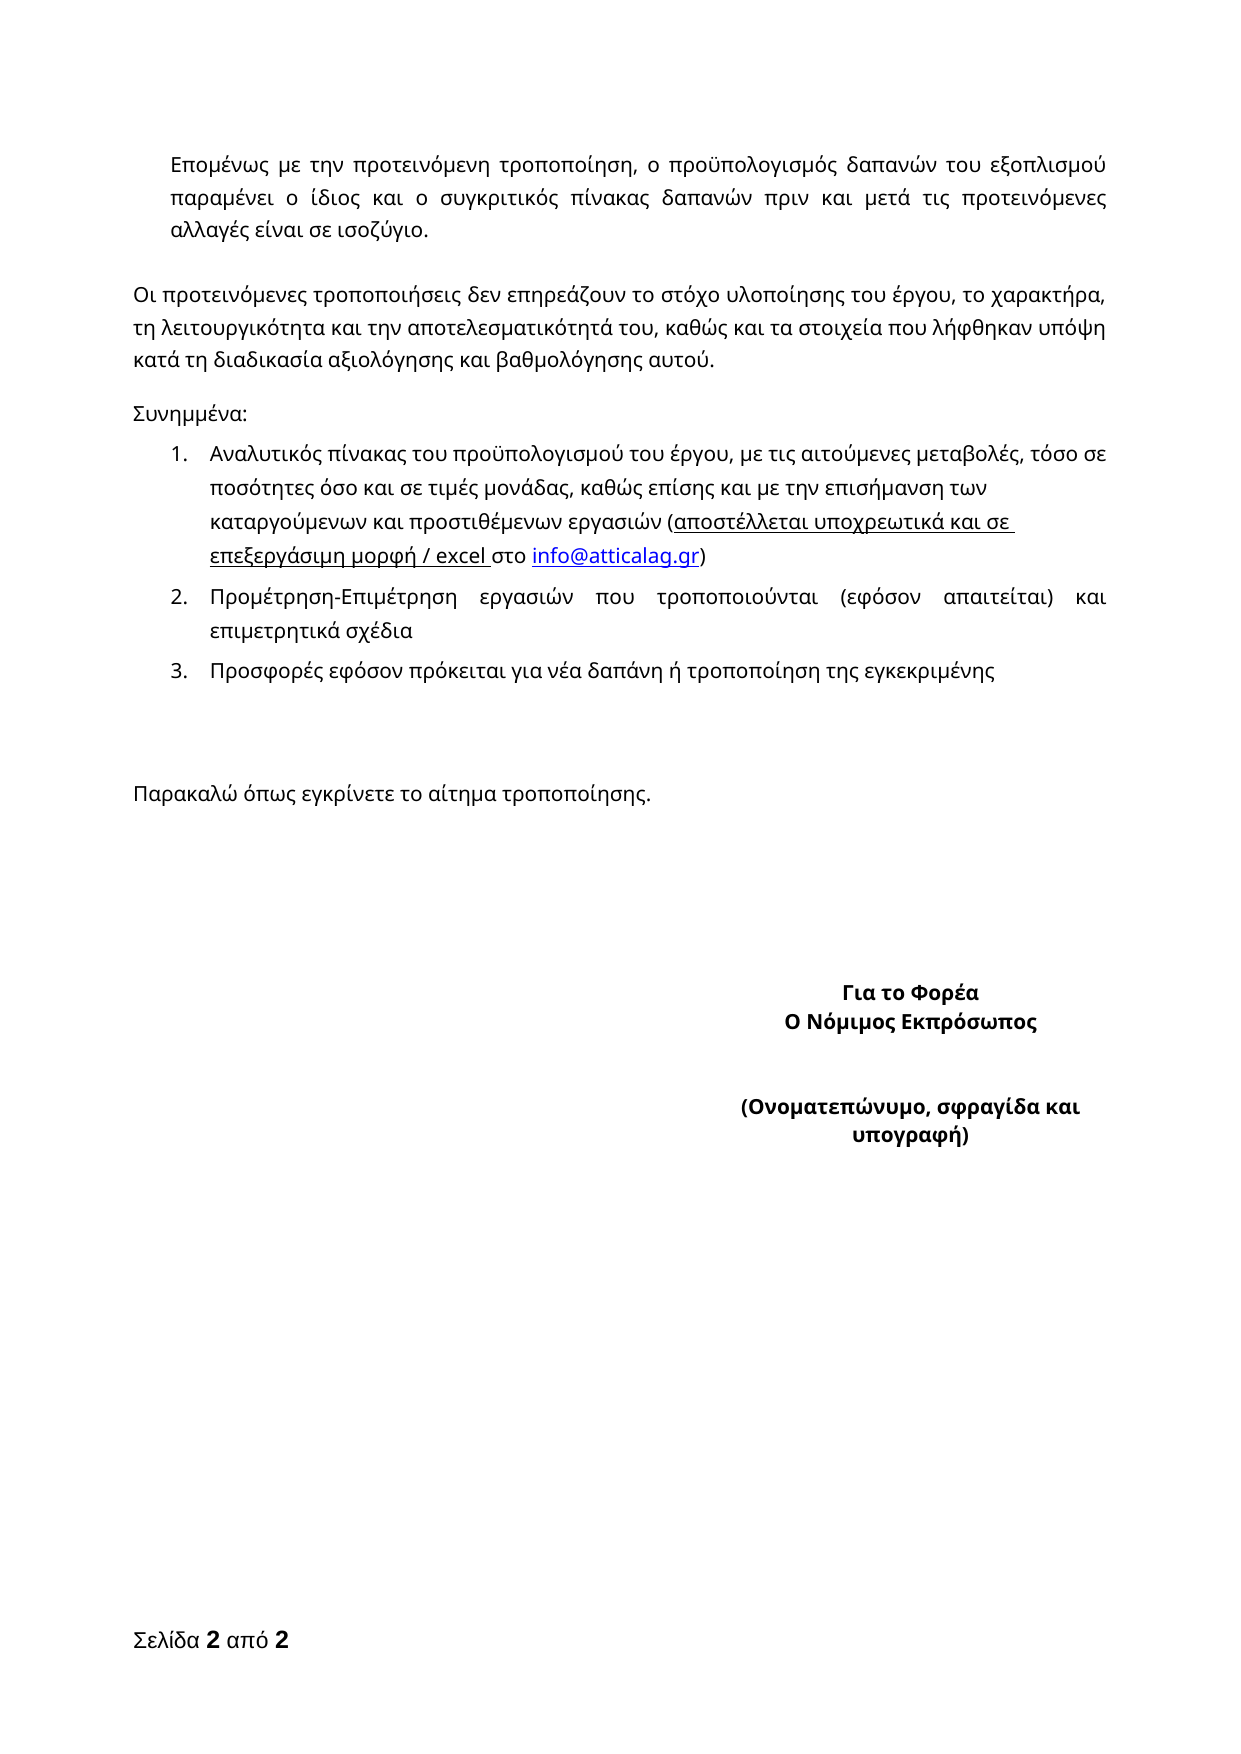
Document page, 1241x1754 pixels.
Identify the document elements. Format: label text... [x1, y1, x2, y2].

text Επομένως με την προτεινόμενη τροποποίηση, ο προϋπολογισμός δαπανών του εξοπλισμού παραμένει ο ίδιος και ο συγκριτικός πίνακας δαπανών πριν και μετά τις προτεινόμενες αλλαγές είναι σε ισοζύγιο. [170, 150, 1107, 244]
list Προμέτρηση-Επιμέτρηση εργασιών που τροποποιούνται (εφόσον απαιτείται) και επιμετρητικά σχέδια [170, 582, 1107, 644]
text Οι προτεινόμενες τροποποιήσεις δεν επηρεάζουν το στόχο υλοποίησης του έργου, το χαρακτήρα, τη λειτουργικότητα και την αποτελεσματικότητά του, καθώς και τα στοιχεία που λήφθηκαν υπόψη κατά τη διαδικασία αξιολόγησης και βαθμολόγησης αυτού. [133, 280, 1107, 374]
list Προσφορές εφόσον πρόκειται για νέα δαπάνη ή τροποποίηση της εγκεκριμένης [170, 656, 1107, 685]
list Αναλυτικός πίνακας του προϋπολογισμού του έργου, με τις αιτούμενες μεταβολές, τόσο σε ποσότητες όσο και σε τιμές μονάδας, καθώς επίσης και με την επισήμανση των καταργούμενων και προστιθέμενων εργασιών (αποστέλλεται υποχρεωτικά και σε επεξεργάσιμη μορφή / excel στο info@atticalag.gr) [170, 439, 1107, 570]
text Συνημμένα: [133, 399, 1107, 427]
table_header Για το Φορέα Ο Νόμιμος Εκπρόσωπος (Ονοματεπώνυμο, σφραγίδα και υπογραφή) [680, 950, 1152, 1149]
text Παρακαλώ όπως εγκρίνετε το αίτημα τροποποίησης. [133, 779, 1107, 808]
